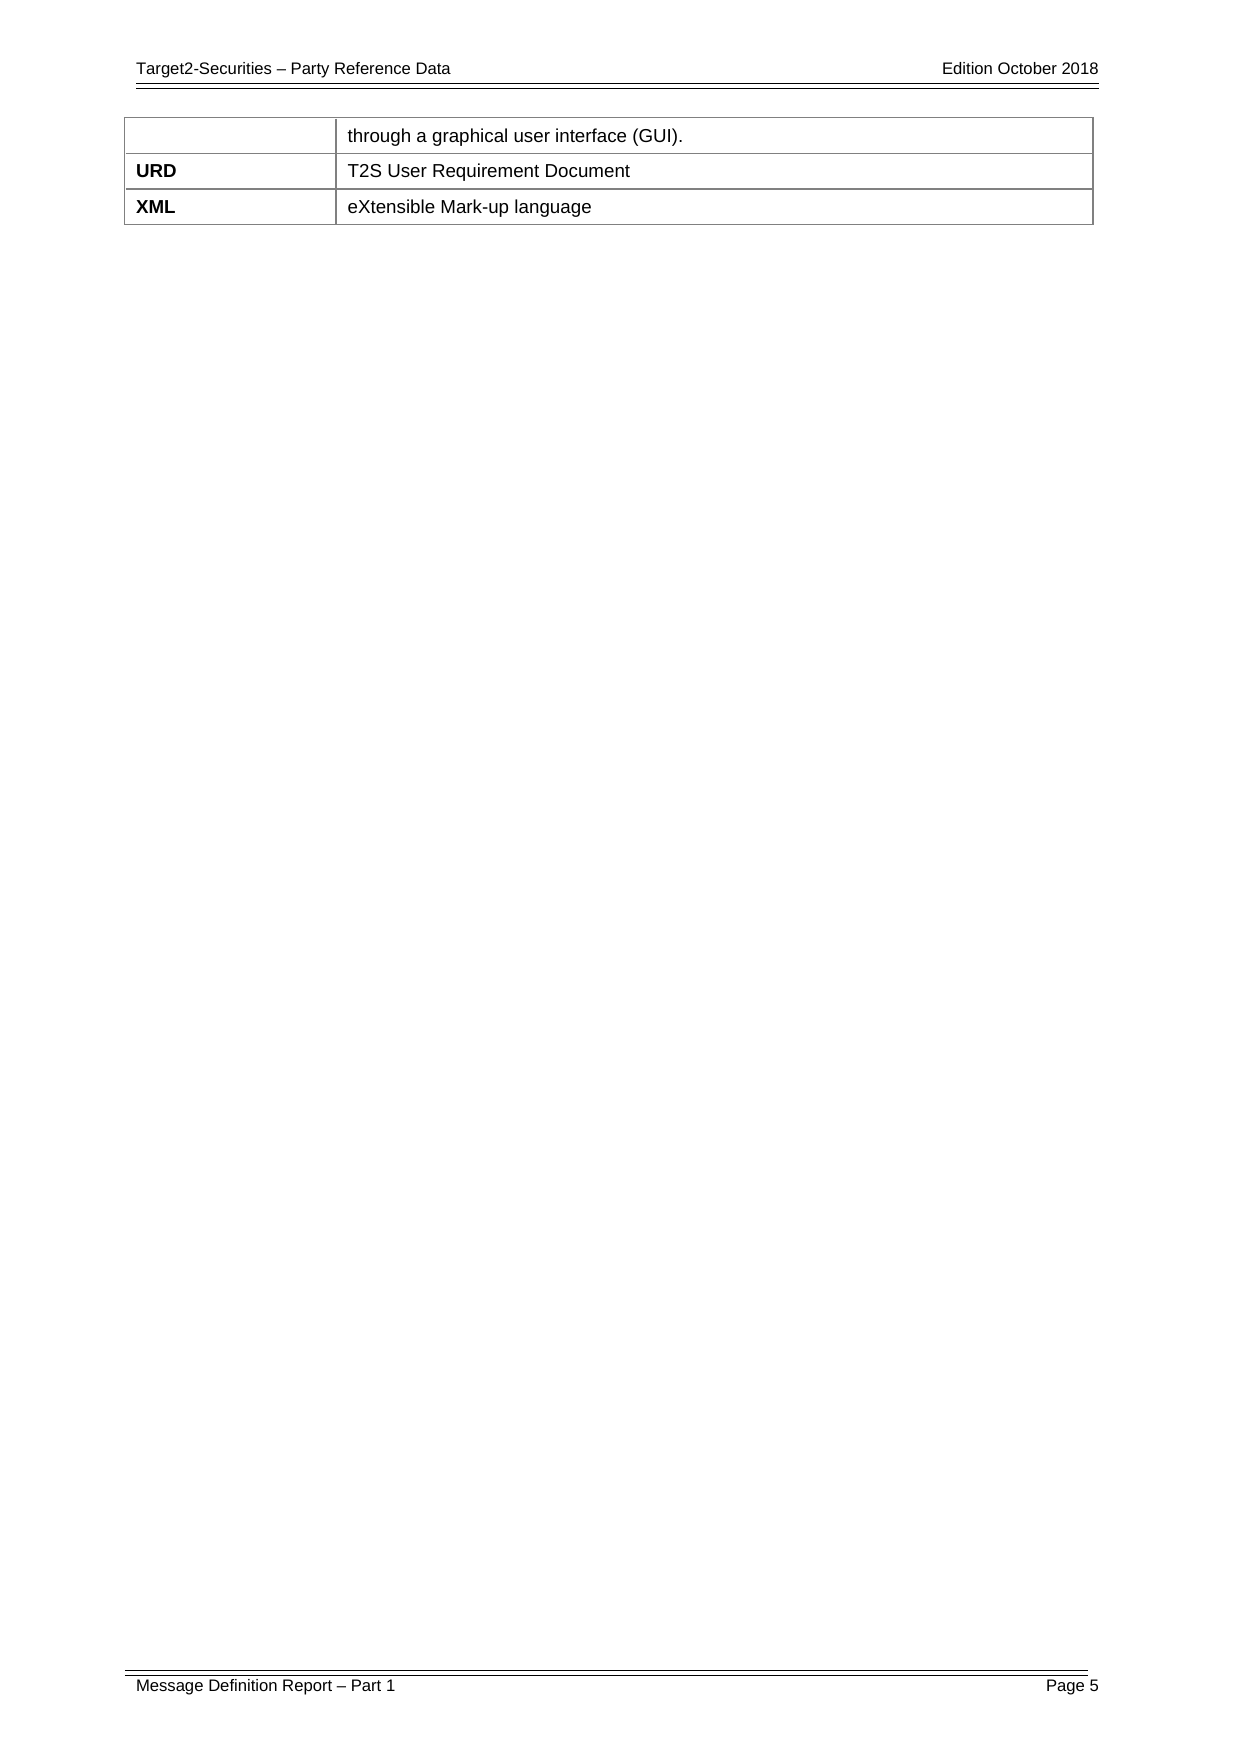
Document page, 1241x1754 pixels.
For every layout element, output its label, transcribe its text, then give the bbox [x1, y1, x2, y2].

table_cell eXtensible Mark-up language [337, 190, 1092, 224]
table_cell T2S User Requirement Document [337, 154, 1092, 188]
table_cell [337, 118, 1092, 152]
table_cell XML [125, 189, 335, 224]
table_cell U2A [125, 118, 336, 152]
table_cell URD [125, 154, 335, 188]
